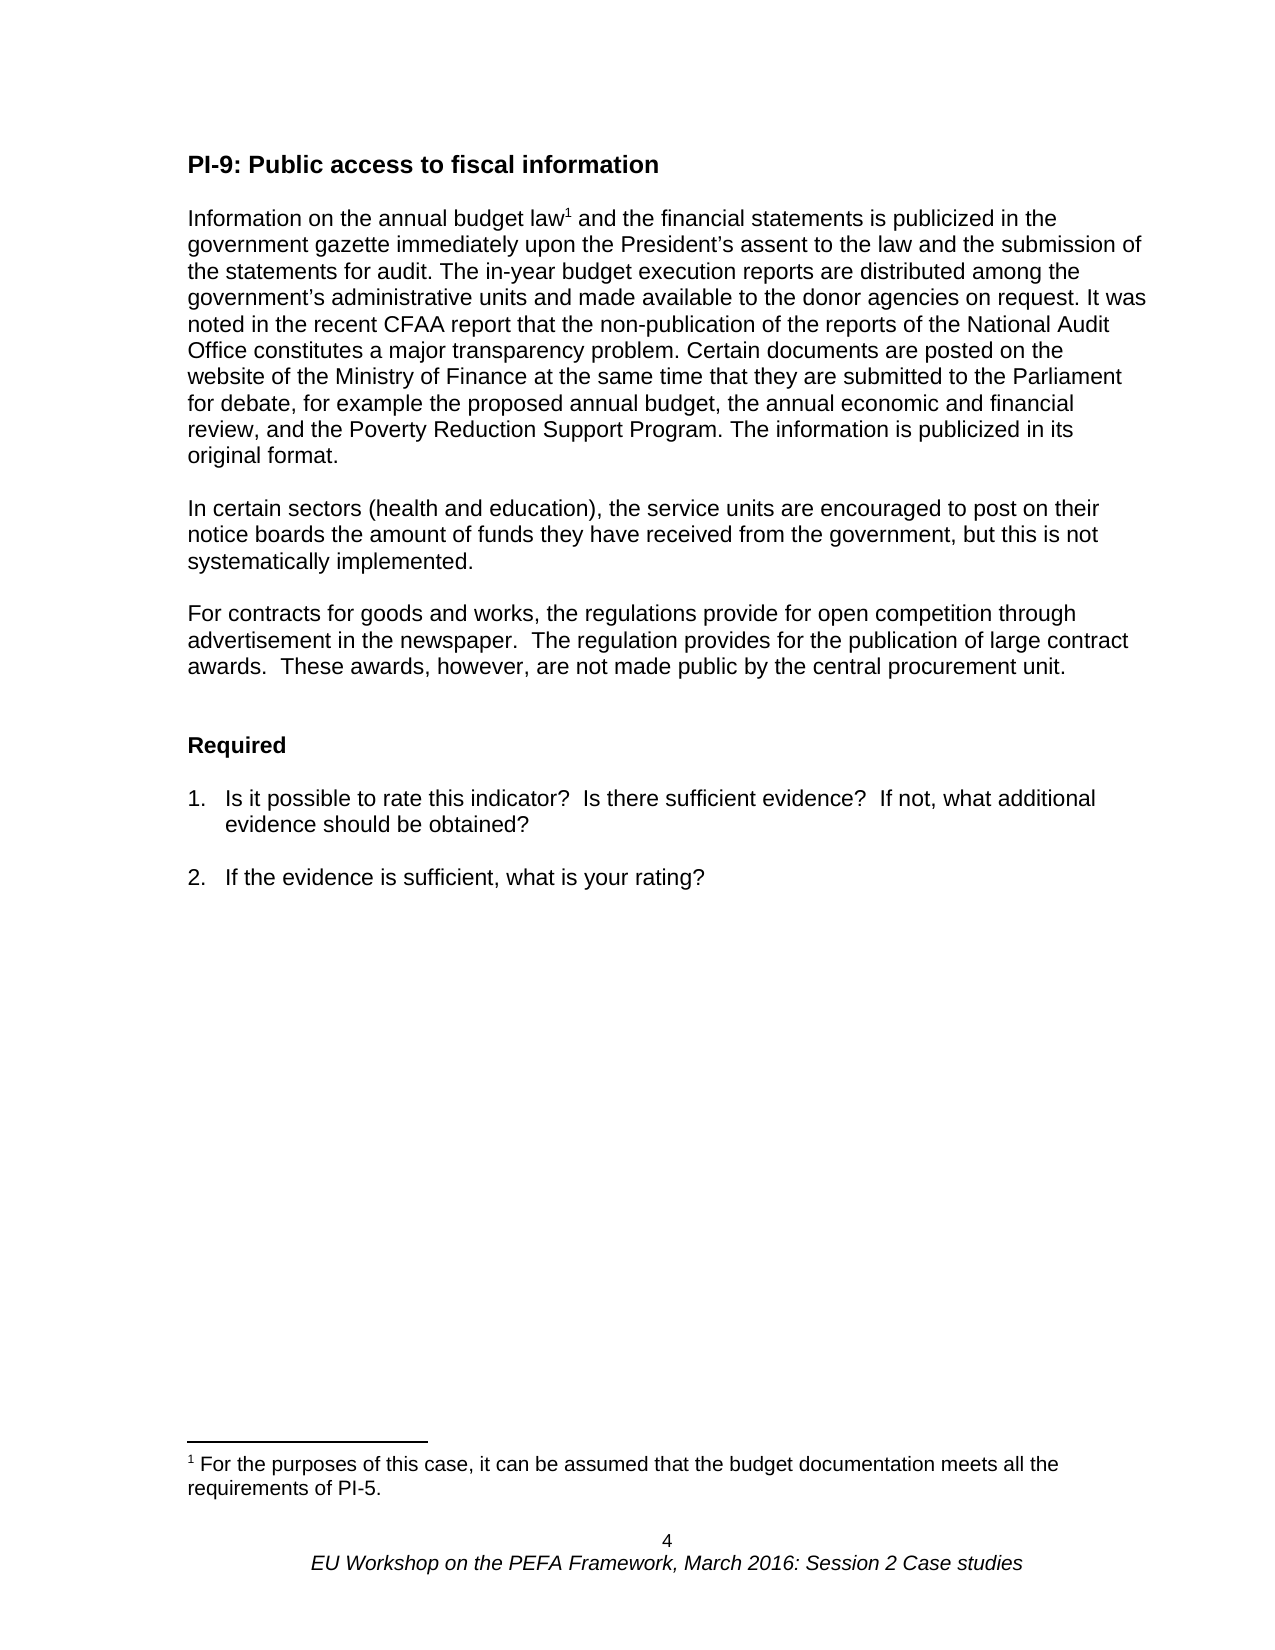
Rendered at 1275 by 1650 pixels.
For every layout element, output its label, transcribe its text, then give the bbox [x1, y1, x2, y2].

text 1. Is it possible to rate this indicator? Is there sufficient evidence? If not, what additional evidence should be obtained? [187, 785, 1147, 838]
text Required [187, 732, 1147, 758]
text In certain sectors (health and education), the service units are encouraged to post on their notice boards the amount of funds they have received from the government, but this is not systematically implemented. [187, 495, 1147, 574]
text Information on the annual budget law and the financial statements is publicized in the government gazette immediately upon the President’s assent to the law and the submission of the statements for audit. The in-year budget execution reports are distributed among the government’s administrative units and made available to the donor agencies on request. It was noted in the recent CFAA report that the non-publication of the reports of the National Audit Office constitutes a major transparency problem. Certain documents are posted on the website of the Ministry of Finance at the same time that they are submitted to the Parliament for debate, for example the proposed annual budget, the annual economic and financial review, and the Poverty Reduction Support Program. The information is publicized in its original format. [187, 205, 1147, 469]
subtitle PI-9: Public access to fiscal information [187, 150, 1166, 179]
text 2. If the evidence is sufficient, what is your rating? [187, 864, 1147, 890]
text For contracts for goods and works, the regulations provide for open competition through advertisement in the newspaper. The regulation provides for the publication of large contract awards. These awards, however, are not made public by the central procurement unit. [187, 600, 1147, 679]
